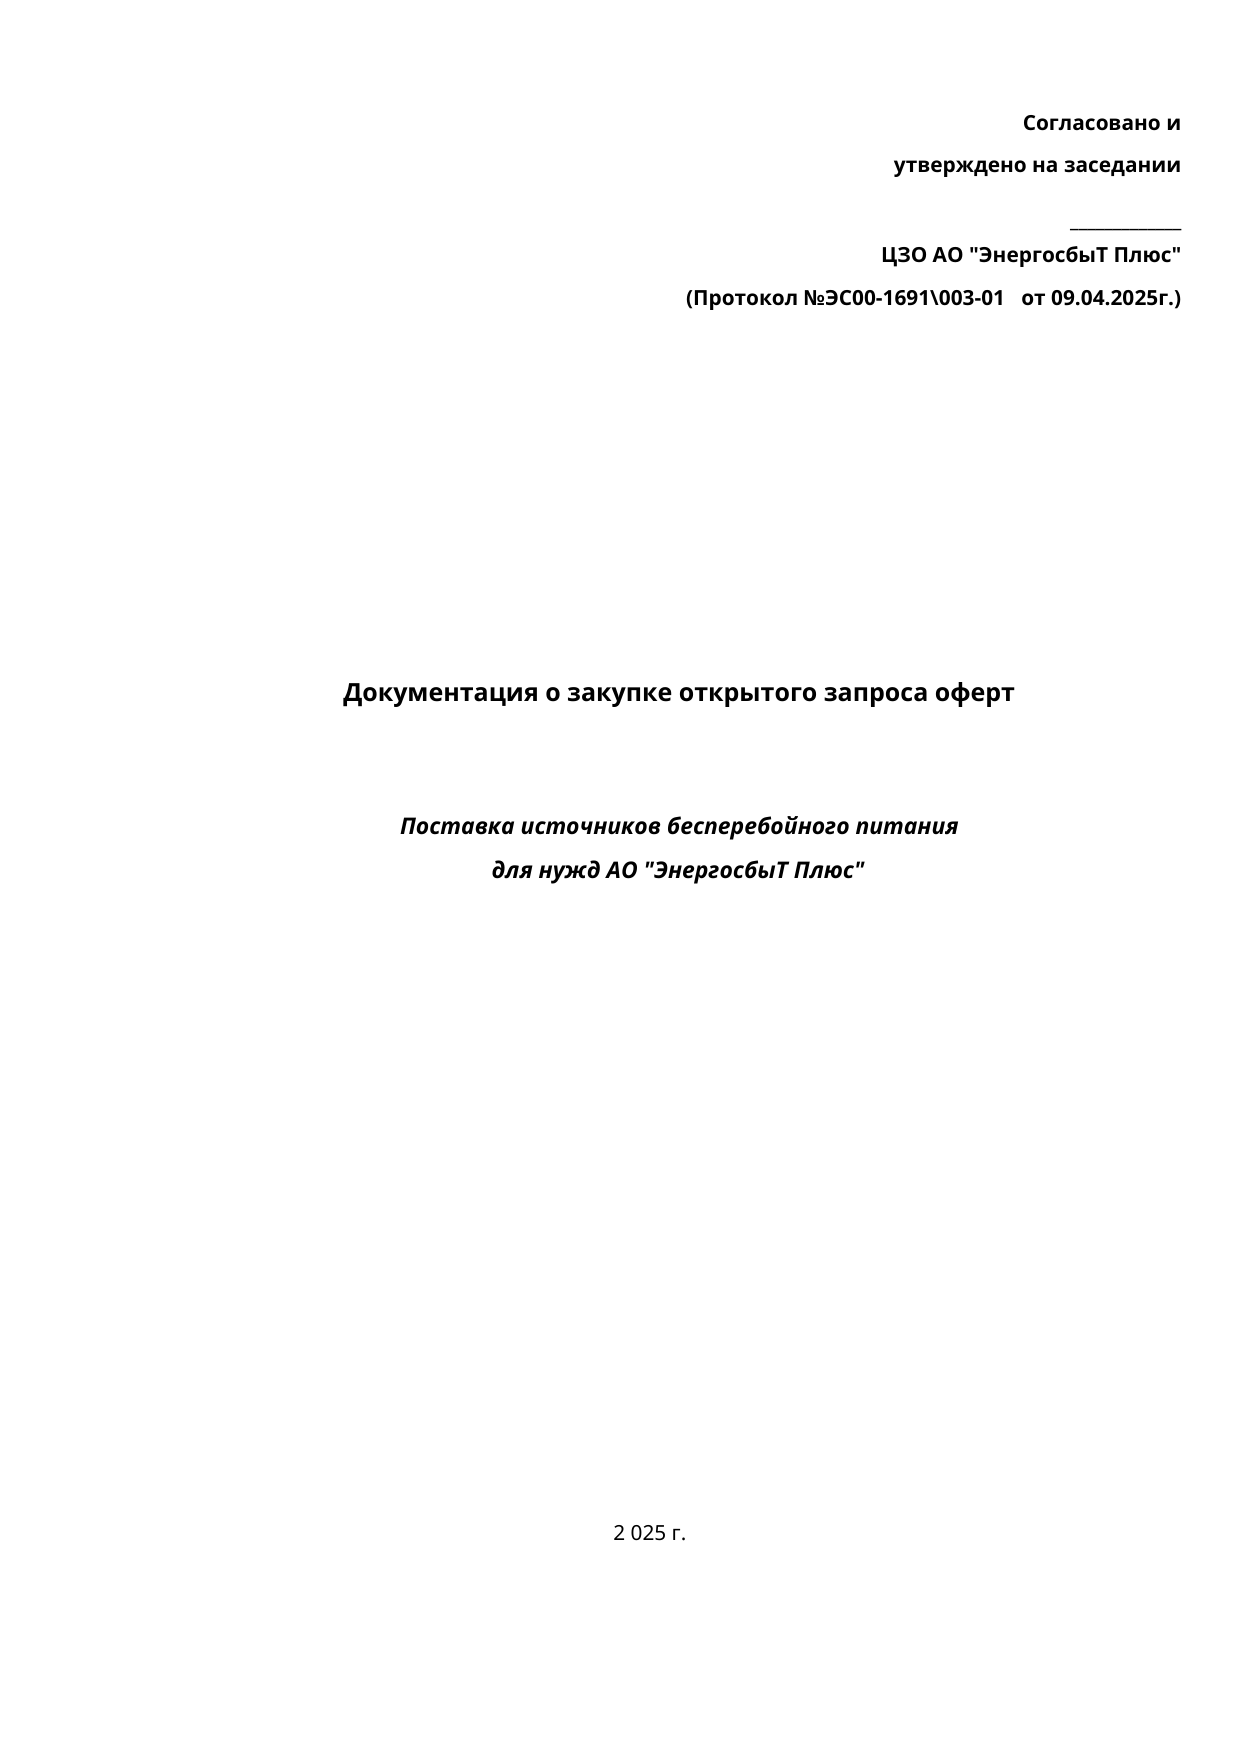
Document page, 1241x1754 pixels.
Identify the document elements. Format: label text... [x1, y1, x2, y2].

text 2 025 г. [118, 1518, 1181, 1547]
text Поставка источников бесперебойного питания [118, 810, 1181, 841]
text ЦЗО АО "ЭнергосбыТ Плюс" (Протокол №ЭС00-1691\003-01 от 09.04.2025г.) [474, 240, 1181, 311]
text _____________ [118, 206, 1181, 234]
text Согласовано и [474, 108, 1181, 136]
text для нужд АО "ЭнергосбыТ Плюс" [118, 854, 1181, 885]
text Документация о закупке открытого запроса оферт [118, 675, 1181, 709]
text утверждено на заседании [474, 151, 1181, 179]
